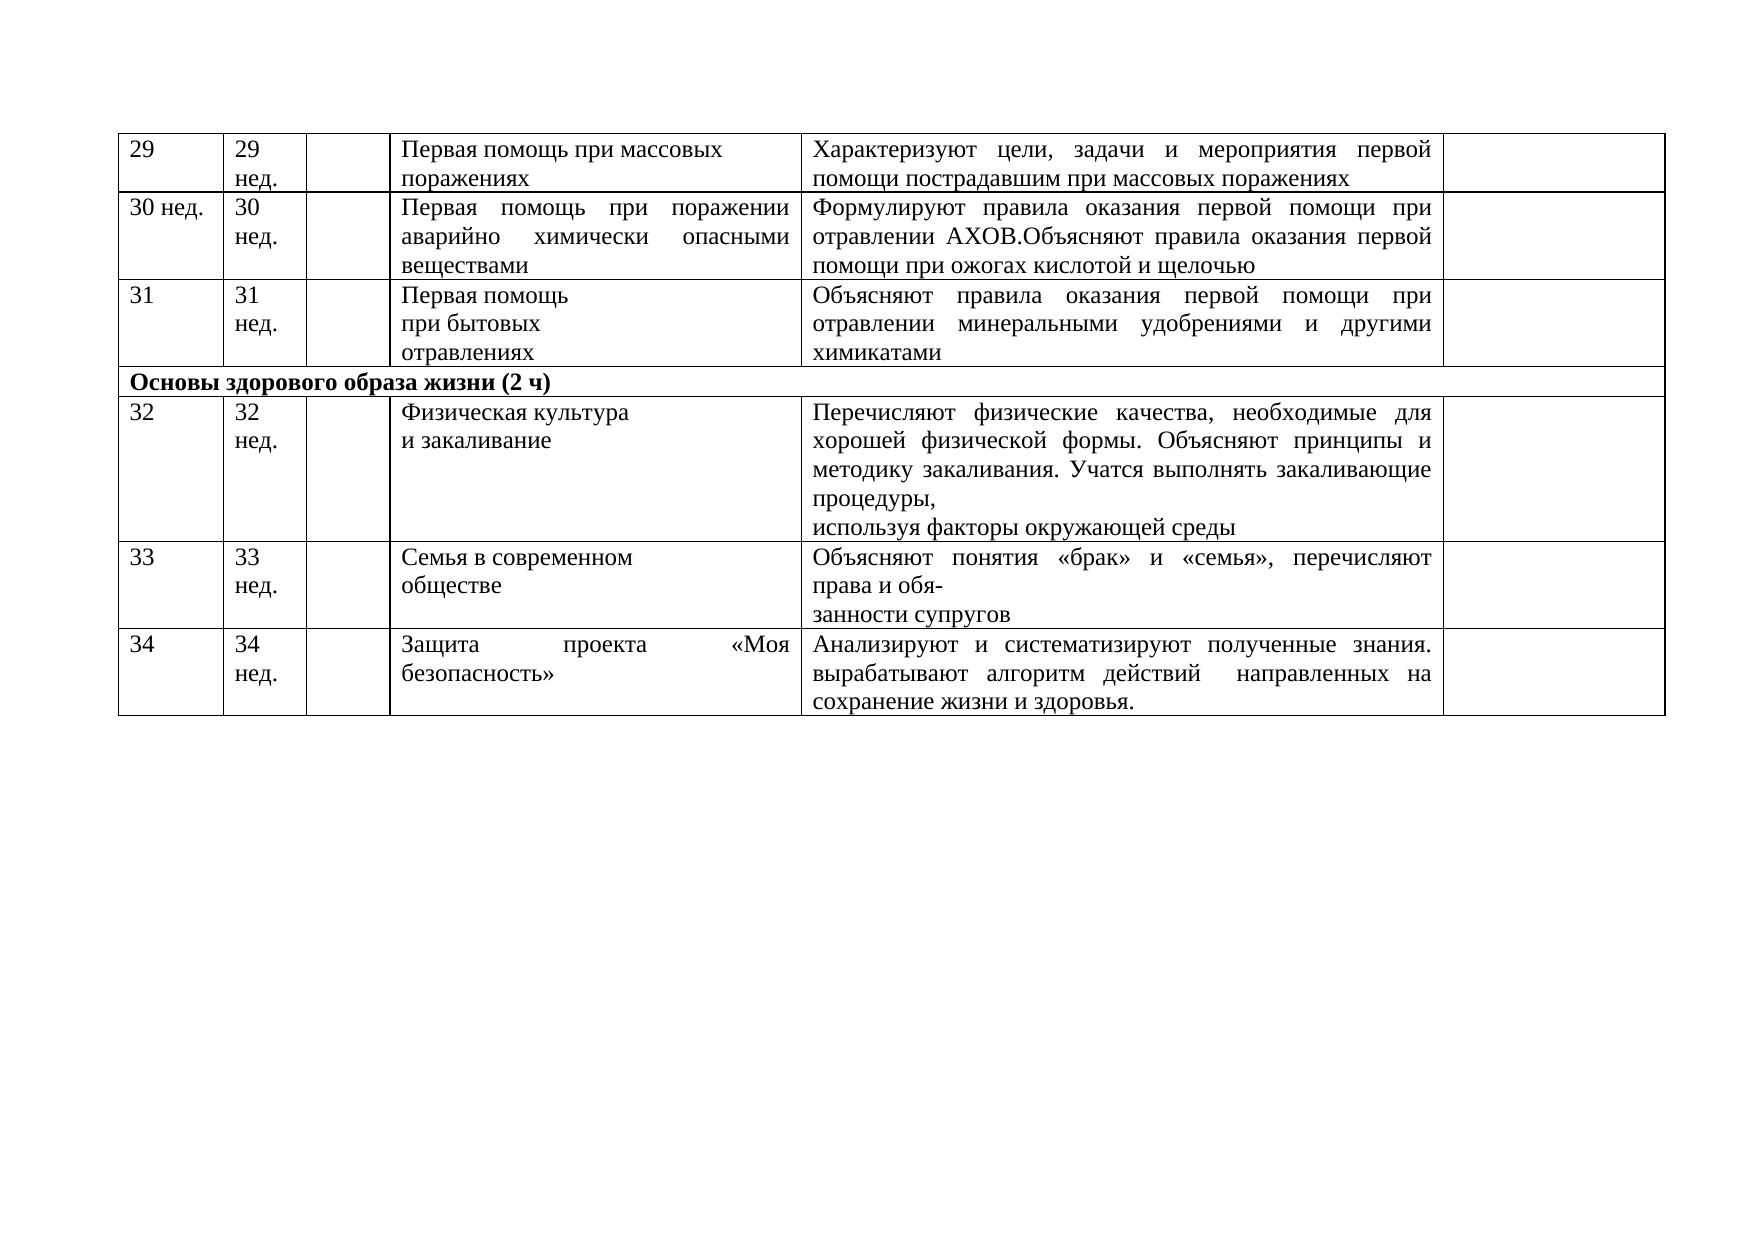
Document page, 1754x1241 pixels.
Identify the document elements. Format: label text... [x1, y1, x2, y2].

table_cell 29 [119, 134, 223, 191]
table_cell Перечисляют физические качества, необходимые для хорошей физической формы. Объясняют принципы и методику закаливания. Учатся выполнять закаливающие процедуры, используя факторы окружающей среды [802, 397, 1443, 541]
table_cell Объясняют правила оказания первой помощи при отравлении минеральными удобрениями и другими химикатами [802, 280, 1443, 366]
table_cell 34 нед. [224, 629, 306, 715]
table_cell 30 нед. [119, 193, 223, 279]
table_cell 31 [119, 280, 223, 366]
table_cell [307, 280, 389, 366]
table_cell [1444, 629, 1664, 715]
table_cell [307, 134, 389, 191]
table_cell Физическая культура и закаливание [391, 397, 801, 541]
table_cell 32 [119, 397, 223, 541]
table_cell Семья в современном обществе [391, 542, 801, 628]
table_cell [307, 397, 389, 541]
table_cell Первая помощь при поражении аварийно химически опасными веществами [391, 193, 801, 279]
table_cell 30 нед. [224, 193, 306, 279]
table_cell Основы здорового образа жизни (2 ч) [119, 367, 1664, 396]
table_cell Характеризуют цели, задачи и мероприятия первой помощи пострадавшим при массовых поражениях [802, 134, 1443, 191]
table_cell 32 нед. [224, 397, 306, 541]
table_cell [307, 629, 389, 715]
table_cell [307, 193, 389, 279]
table_cell 29 нед. [224, 134, 306, 191]
table_cell [1444, 193, 1664, 279]
table_cell [1444, 542, 1664, 628]
table_cell 31 нед. [224, 280, 306, 366]
table_cell 33 [119, 542, 223, 628]
table_cell [1444, 397, 1664, 541]
table_cell [1444, 134, 1664, 191]
table_cell Первая помощь при бытовых отравлениях [391, 280, 801, 366]
table_cell Формулируют правила оказания первой помощи при отравлении АХОВ.Объясняют правила оказания первой помощи при ожогах кислотой и щелочью [802, 193, 1443, 279]
table_cell Первая помощь при массовых поражениях [391, 134, 801, 191]
table_cell Объясняют понятия «брак» и «семья», перечисляют права и обя- занности супругов [802, 542, 1443, 628]
table_cell 33 нед. [224, 542, 306, 628]
table_cell Анализируют и систематизируют полученные знания. вырабатывают алгоритм действий направленных на сохранение жизни и здоровья. [802, 629, 1443, 715]
table_cell [1444, 280, 1664, 366]
table_cell 34 [119, 629, 223, 715]
table_cell [307, 542, 389, 628]
table_cell Защита проекта «Моя безопасность» [391, 629, 801, 715]
